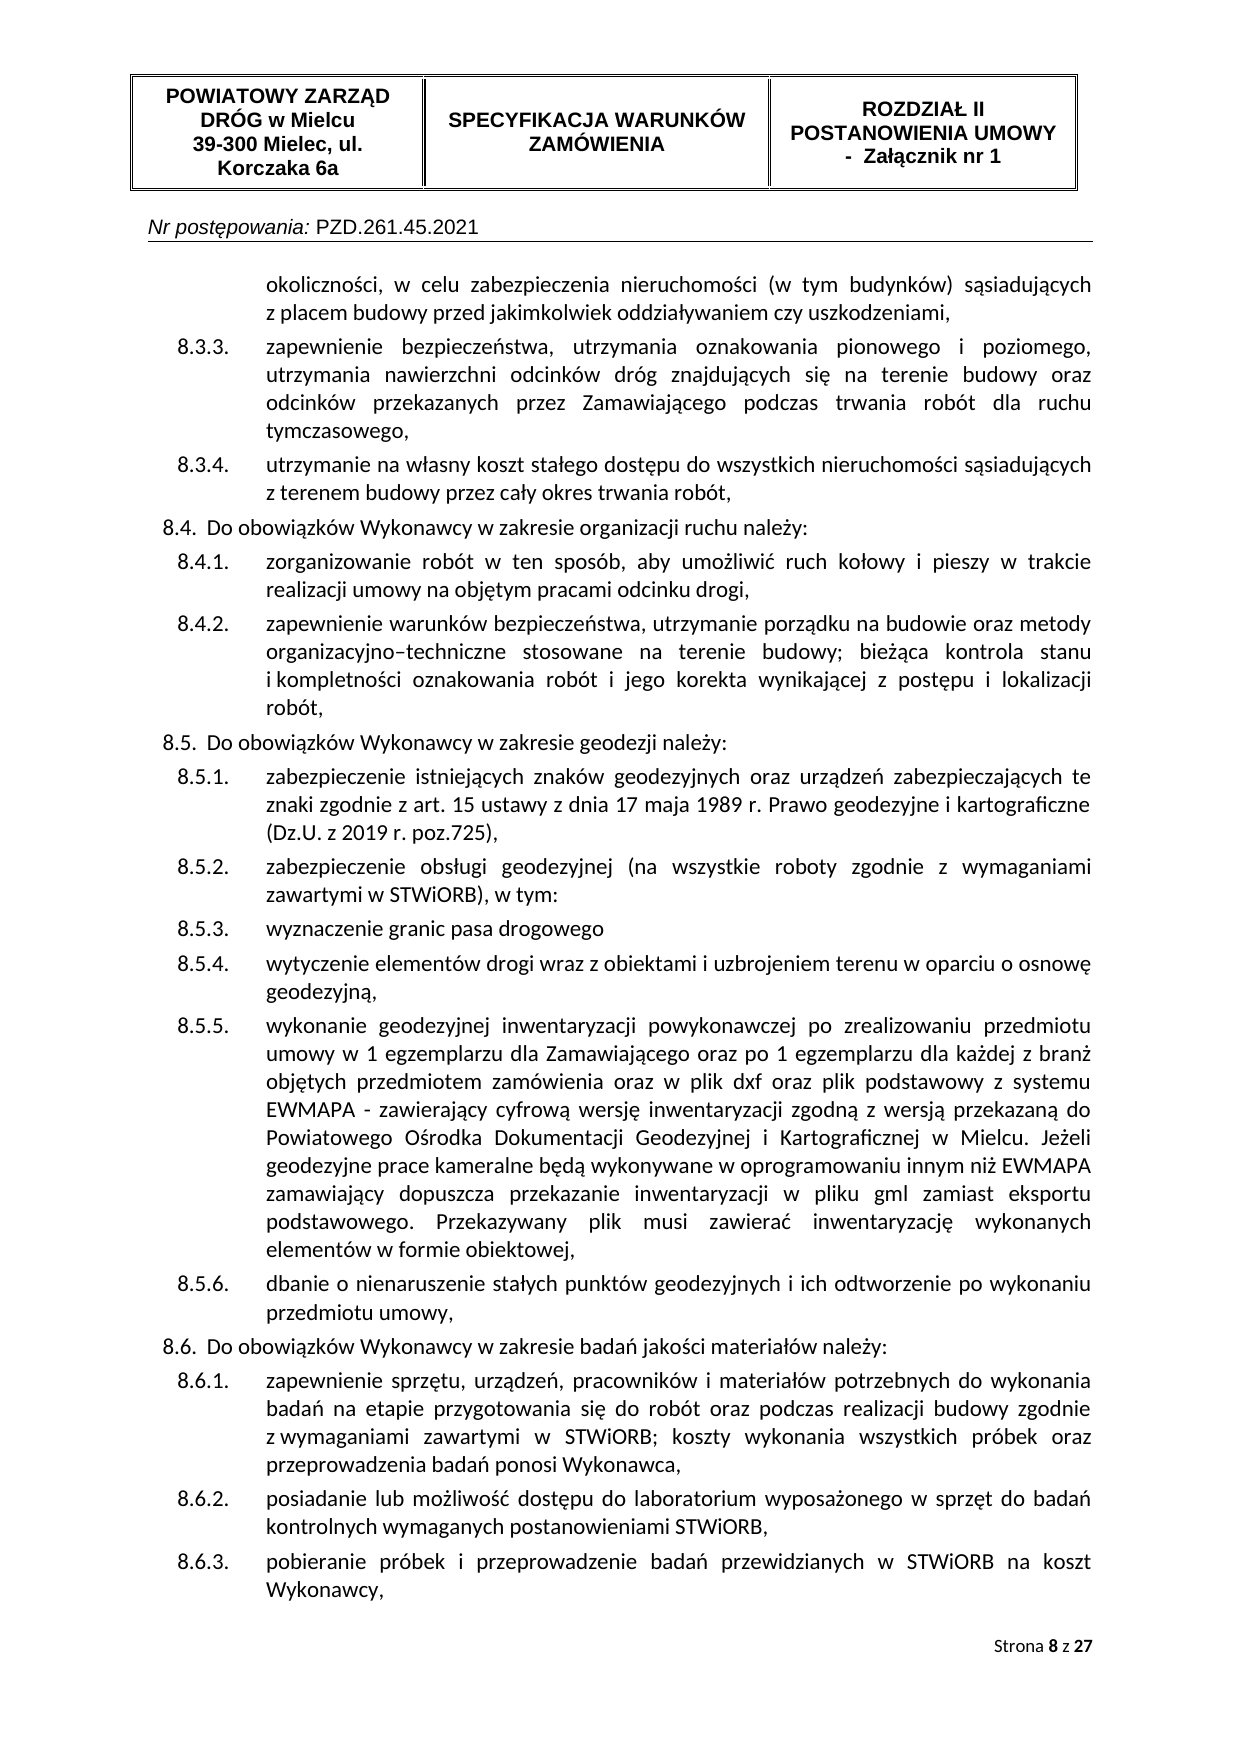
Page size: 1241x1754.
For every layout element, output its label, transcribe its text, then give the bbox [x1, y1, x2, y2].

subtitle zapewnienie warunków bezpieczeństwa, utrzymanie porządku na budowie oraz metody organizacyjno–techniczne stosowane na terenie budowy; bieżąca kontrola stanu i kompletności oznakowania robót i jego korekta wynikającej z postępu i lokalizacji robót, [177, 609, 1093, 721]
subtitle Do obowiązków Wykonawcy w zakresie organizacji ruchu należy: [162, 513, 1093, 541]
subtitle zabezpieczenie obsługi geodezyjnej (na wszystkie roboty zgodnie z wymaganiami zawartymi w STWiORB), w tym: [177, 852, 1093, 908]
subtitle utrzymanie na własny koszt stałego dostępu do wszystkich nieruchomości sąsiadujących z terenem budowy przez cały okres trwania robót, [177, 451, 1093, 507]
subtitle wykonanie geodezyjnej inwentaryzacji powykonawczej po zrealizowaniu przedmiotu umowy w 1 egzemplarzu dla Zamawiającego oraz po 1 egzemplarzu dla każdej z branż objętych przedmiotem zamówienia oraz w plik dxf oraz plik podstawowy z systemu EWMAPA - zawierający cyfrową wersję inwentaryzacji zgodną z wersją przekazaną do Powiatowego Ośrodka Dokumentacji Geodezyjnej i Kartograficznej w Mielcu. Jeżeli geodezyjne prace kameralne będą wykonywane w oprogramowaniu innym niż EWMAPA zamawiający dopuszcza przekazanie inwentaryzacji w pliku gml zamiast eksportu podstawowego. Przekazywany plik musi zawierać inwentaryzację wykonanych elementów w formie obiektowej, [177, 1011, 1093, 1263]
subtitle wyznaczenie granic pasa drogowego [177, 914, 1093, 943]
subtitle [177, 270, 1093, 326]
subtitle Do obowiązków Wykonawcy w zakresie geodezji należy: [162, 728, 1093, 756]
subtitle posiadanie lub możliwość dostępu do laboratorium wyposażonego w sprzęt do badań kontrolnych wymaganych postanowieniami STWiORB, [177, 1484, 1093, 1541]
subtitle Do obowiązków Wykonawcy w zakresie badań jakości materiałów należy: [162, 1332, 1093, 1360]
subtitle wytyczenie elementów drogi wraz z obiektami i uzbrojeniem terenu w oparciu o osnowę geodezyjną, [177, 949, 1093, 1005]
subtitle zabezpieczenie istniejących znaków geodezyjnych oraz urządzeń zabezpieczających te znaki zgodnie z art. 15 ustawy z dnia 17 maja 1989 r. Prawo geodezyjne i kartograficzne (Dz.U. z 2019 r. poz.725), [177, 762, 1093, 846]
subtitle zapewnienie sprzętu, urządzeń, pracowników i materiałów potrzebnych do wykonania badań na etapie przygotowania się do robót oraz podczas realizacji budowy zgodnie z wymaganiami zawartymi w STWiORB; koszty wykonania wszystkich próbek oraz przeprowadzenia badań ponosi Wykonawca, [177, 1366, 1093, 1478]
subtitle dbanie o nienaruszenie stałych punktów geodezyjnych i ich odtworzenie po wykonaniu przedmiotu umowy, [177, 1269, 1093, 1326]
subtitle zapewnienie bezpieczeństwa, utrzymania oznakowania pionowego i poziomego, utrzymania nawierzchni odcinków dróg znajdujących się na terenie budowy oraz odcinków przekazanych przez Zamawiającego podczas trwania robót dla ruchu tymczasowego, [177, 332, 1093, 444]
subtitle pobieranie próbek i przeprowadzenie badań przewidzianych w STWiORB na koszt Wykonawcy, [177, 1547, 1093, 1603]
subtitle zorganizowanie robót w ten sposób, aby umożliwić ruch kołowy i pieszy w trakcie realizacji umowy na objętym pracami odcinku drogi, [177, 547, 1093, 603]
